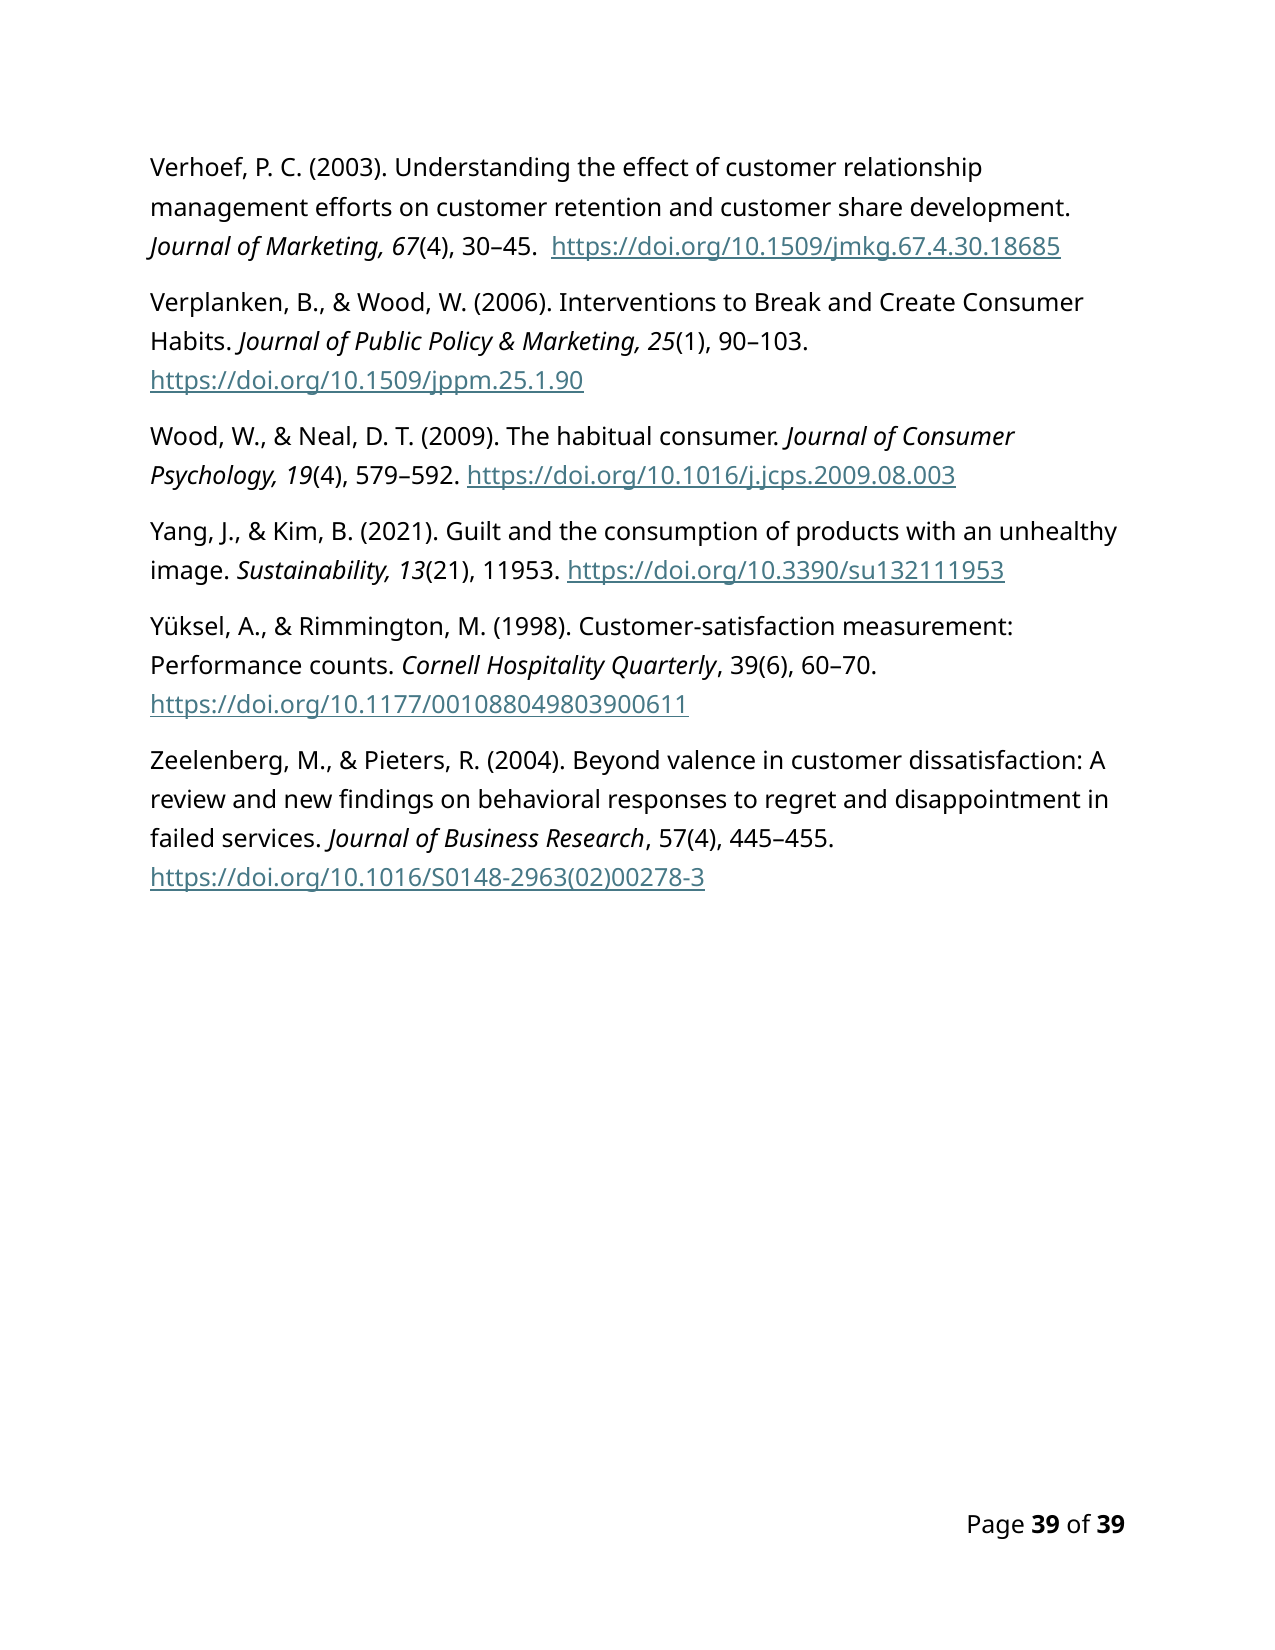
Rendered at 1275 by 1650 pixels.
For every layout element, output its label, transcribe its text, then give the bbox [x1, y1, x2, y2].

text Zeelenberg, M., & Pieters, R. (2004). Beyond valence in customer dissatisfaction: A review and new findings on behavioral responses to regret and disappointment in failed services. Journal of Business Research, 57(4), 445–455. https://doi.org/10.1016/S0148-2963(02)00278-3 [150, 742, 1125, 894]
text Yang, J., & Kim, B. (2021). Guilt and the consumption of products with an unhealthy image. Sustainability, 13(21), 11953. https://doi.org/10.3390/su132111953 [150, 513, 1125, 587]
text Wood, W., & Neal, D. T. (2009). The habitual consumer. Journal of Consumer Psychology, 19(4), 579–592. https://doi.org/10.1016/j.jcps.2009.08.003 [150, 418, 1125, 492]
text Yüksel, A., & Rimmington, M. (1998). Customer-satisfaction measurement: Performance counts. Cornell Hospitality Quarterly, 39(6), 60–70. https://doi.org/10.1177/001088049803900611 [150, 608, 1125, 721]
text Verhoef, P. C. (2003). Understanding the effect of customer relationship management efforts on customer retention and customer share development. Journal of Marketing, 67(4), 30–45. https://doi.org/10.1509/jmkg.67.4.30.18685 [150, 150, 1125, 262]
text Verplanken, B., & Wood, W. (2006). Interventions to Break and Create Consumer Habits. Journal of Public Policy & Marketing, 25(1), 90–103. https://doi.org/10.1509/jppm.25.1.90 [150, 284, 1125, 397]
